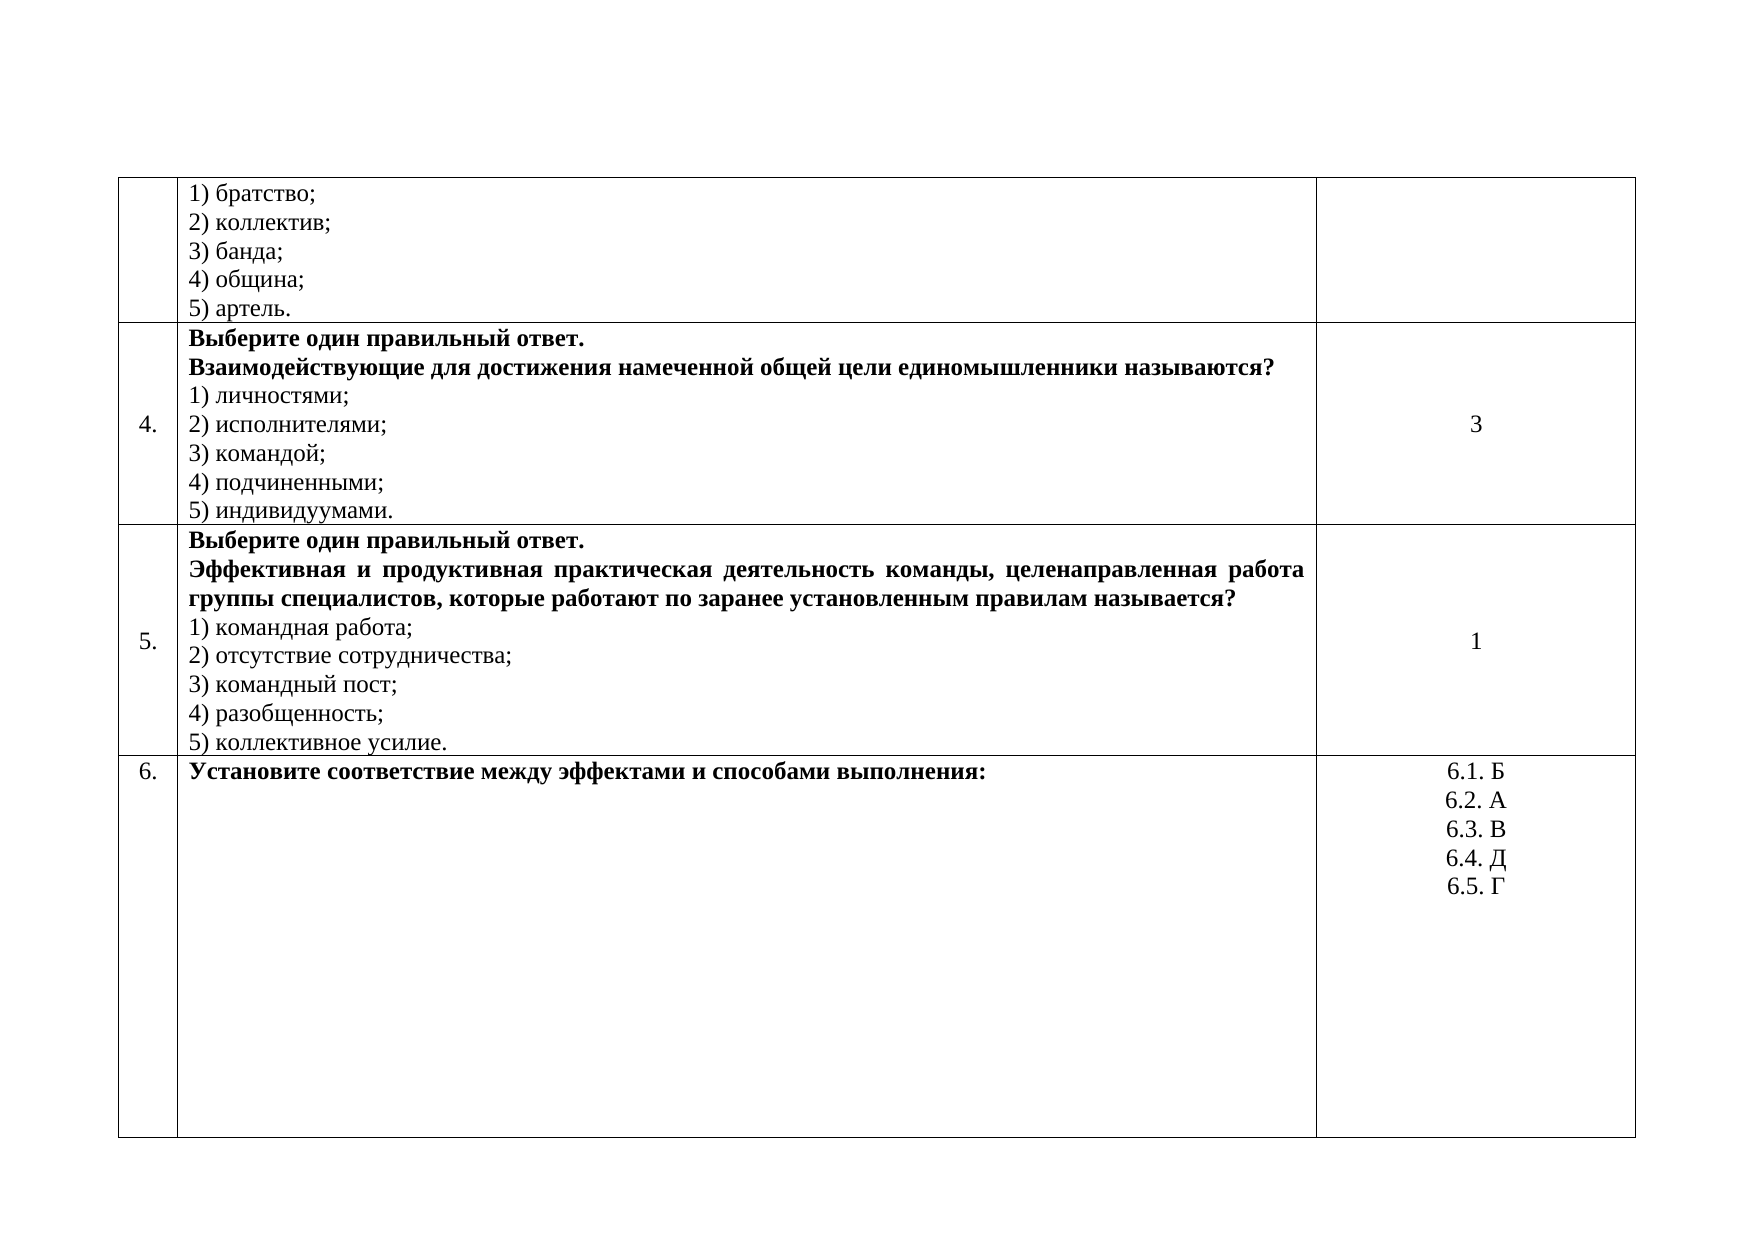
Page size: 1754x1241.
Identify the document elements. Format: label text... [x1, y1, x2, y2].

table_cell Выберите один правильный ответ. Взаимодействующие для достижения намеченной общей цели единомышленники называются? 1) личностями; 2) исполнителями; 3) командой; 4) подчиненными; 5) индивидуумами. [178, 323, 1316, 524]
table_cell Выберите один правильный ответ. Эффективная и продуктивная практическая деятельность команды, целенаправленная работа группы специалистов, которые работают по заранее установленным правилам называется? 1) командная работа; 2) отсутствие сотрудничества; 3) командный пост; 4) разобщенность; 5) коллективное усилие. [178, 525, 1316, 755]
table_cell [1317, 756, 1635, 1137]
table_cell 6. [119, 756, 177, 1137]
table_cell 4. [119, 323, 177, 524]
table_cell 3 [1317, 323, 1635, 524]
table_cell 2 [1317, 178, 1635, 322]
table_cell 3. [119, 178, 177, 322]
table_cell 5. [119, 525, 177, 755]
table_cell 1 [1317, 525, 1635, 755]
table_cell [178, 756, 1316, 1137]
